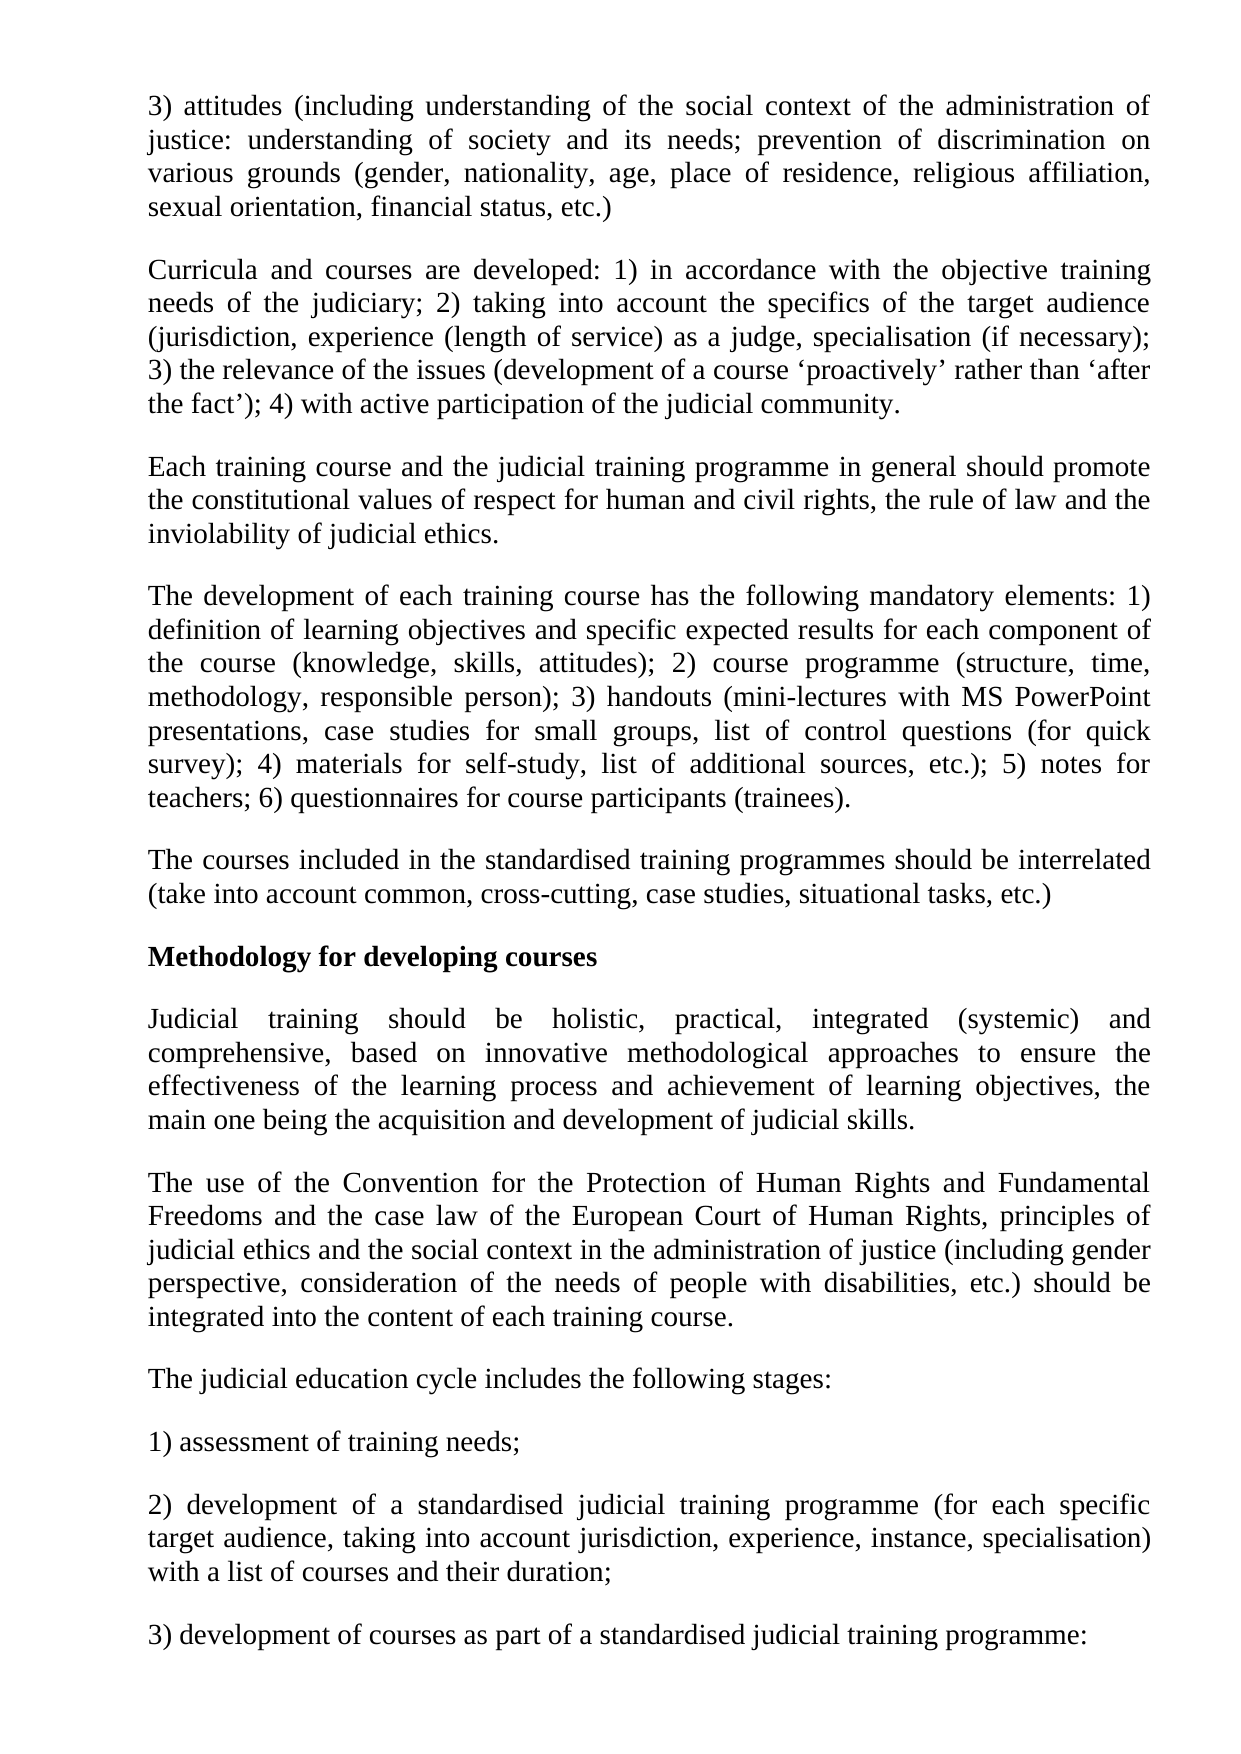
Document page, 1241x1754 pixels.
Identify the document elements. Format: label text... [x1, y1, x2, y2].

text 2) development of a standardised judicial training programme (for each specific target audience, taking into account jurisdiction, experience, instance, specialisation) with a list of courses and their duration; [148, 1487, 1152, 1588]
text Judicial training should be holistic, practical, integrated (systemic) and comprehensive, based on innovative methodological approaches to ensure the effectiveness of the learning process and achievement of learning objectives, the main one being the acquisition and development of judicial skills. [148, 1001, 1152, 1136]
text Each training course and the judicial training programme in general should promote the constitutional values of respect for human and civil rights, the rule of law and the inviolability of judicial ethics. [148, 449, 1152, 549]
text Methodology for developing courses [148, 939, 1152, 972]
text The development of each training course has the following mandatory elements: 1) definition of learning objectives and specific expected results for each component of the course (knowledge, skills, attitudes); 2) course programme (structure, time, methodology, responsible person); 3) handouts (mini-lectures with MS PowerPoint presentations, case studies for small groups, list of control questions (for quick survey); 4) materials for self-study, list of additional sources, etc.); 5) notes for teachers; 6) questionnaires for course participants (trainees). [148, 578, 1152, 813]
text Curricula and courses are developed: 1) in accordance with the objective training needs of the judiciary; 2) taking into account the specifics of the target audience (jurisdiction, experience (length of service) as a judge, specialisation (if necessary); 3) the relevance of the issues (development of a course ‘proactively’ rather than ‘after the fact’); 4) with active participation of the judicial community. [148, 252, 1152, 419]
text The use of the Convention for the Protection of Human Rights and Fundamental Freedoms and the case law of the European Court of Human Rights, principles of judicial ethics and the social context in the administration of justice (including gender perspective, consideration of the needs of people with disabilities, etc.) should be integrated into the content of each training course. [148, 1165, 1152, 1332]
text 3) development of courses as part of a standardised judicial training programme: [148, 1617, 1152, 1650]
text 1) assessment of training needs; [148, 1424, 1152, 1458]
text 3) attitudes (including understanding of the social context of the administration of justice: understanding of society and its needs; prevention of discrimination on various grounds (gender, nationality, age, place of residence, religious affiliation, sexual orientation, financial status, etc.) [148, 88, 1152, 223]
text The courses included in the standardised training programmes should be interrelated (take into account common, cross-cutting, case studies, situational tasks, etc.) [148, 842, 1152, 909]
text The judicial education cycle includes the following stages: [148, 1362, 1152, 1395]
